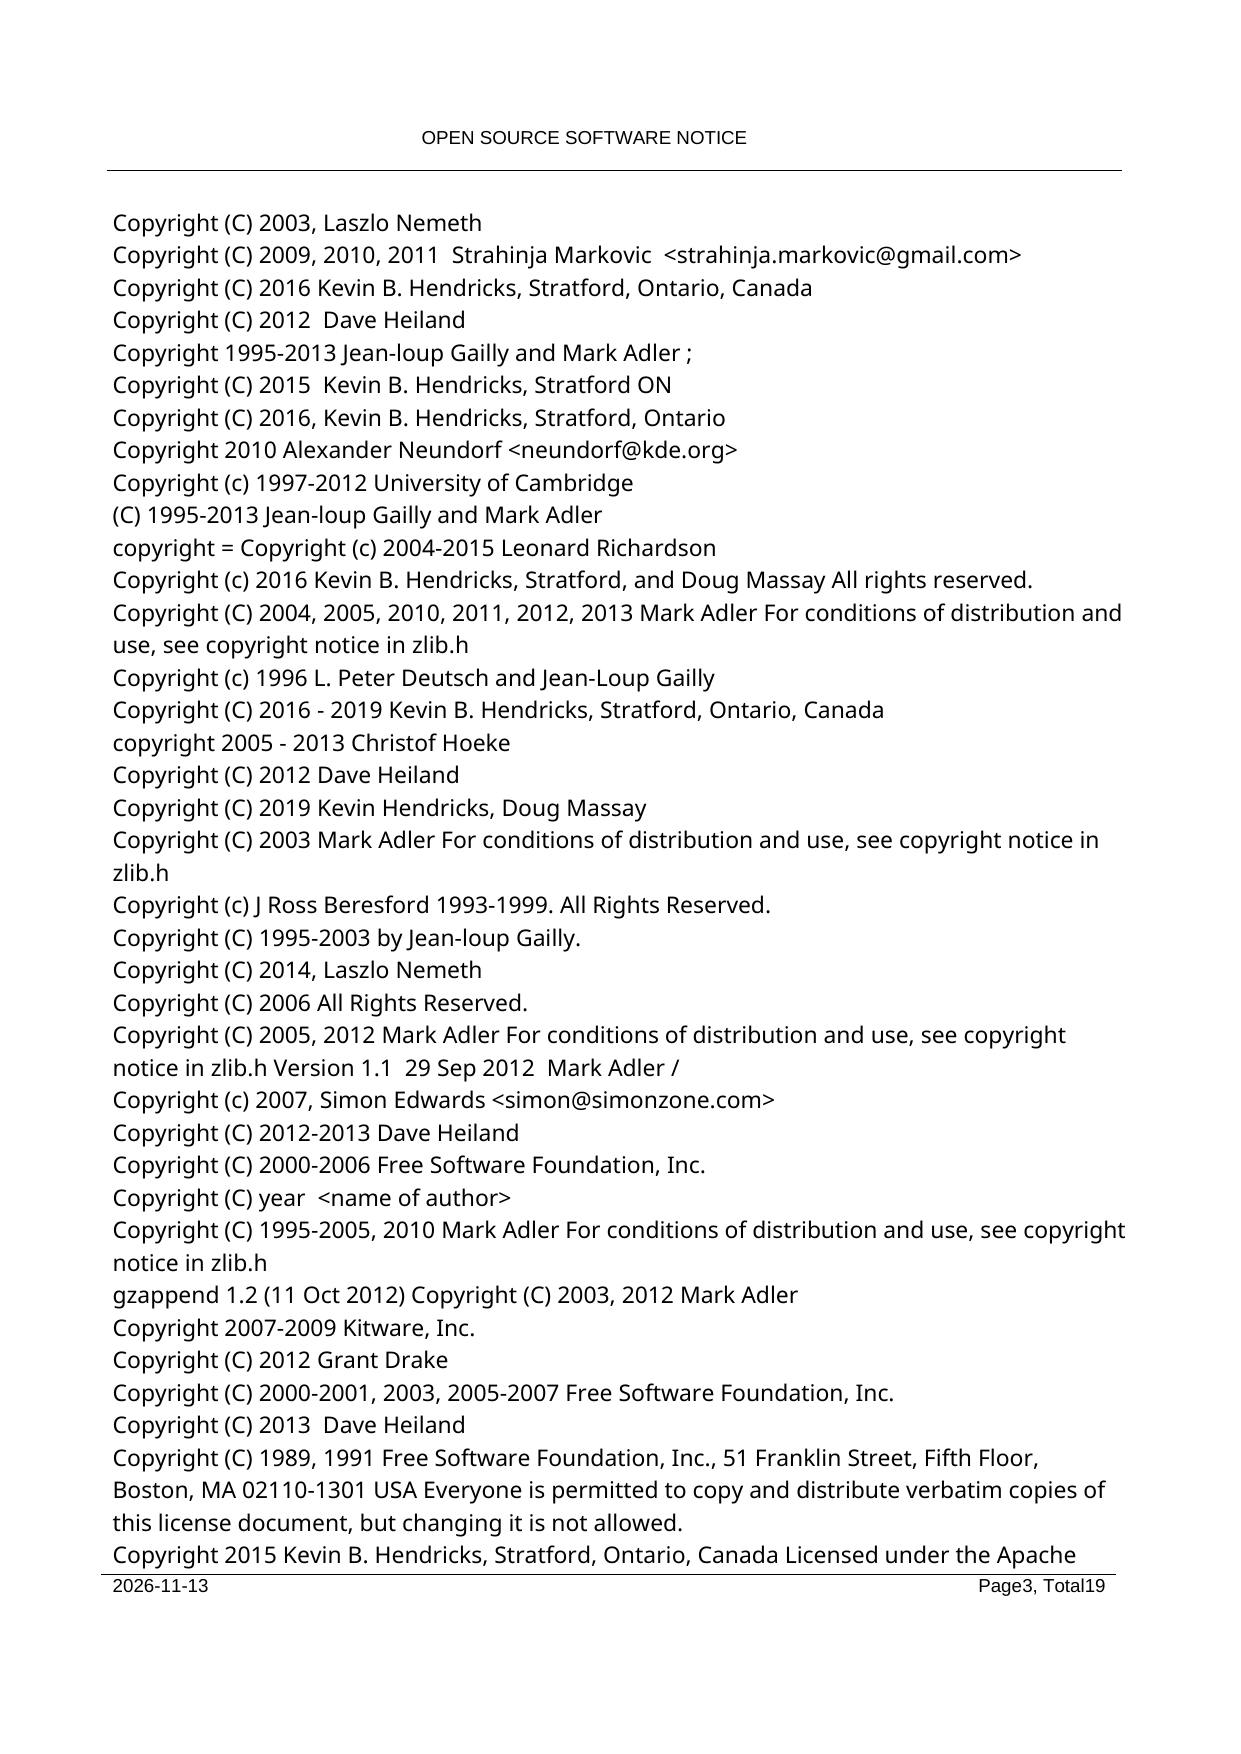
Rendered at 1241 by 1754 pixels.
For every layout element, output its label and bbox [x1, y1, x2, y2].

text [112, 206, 1128, 1571]
